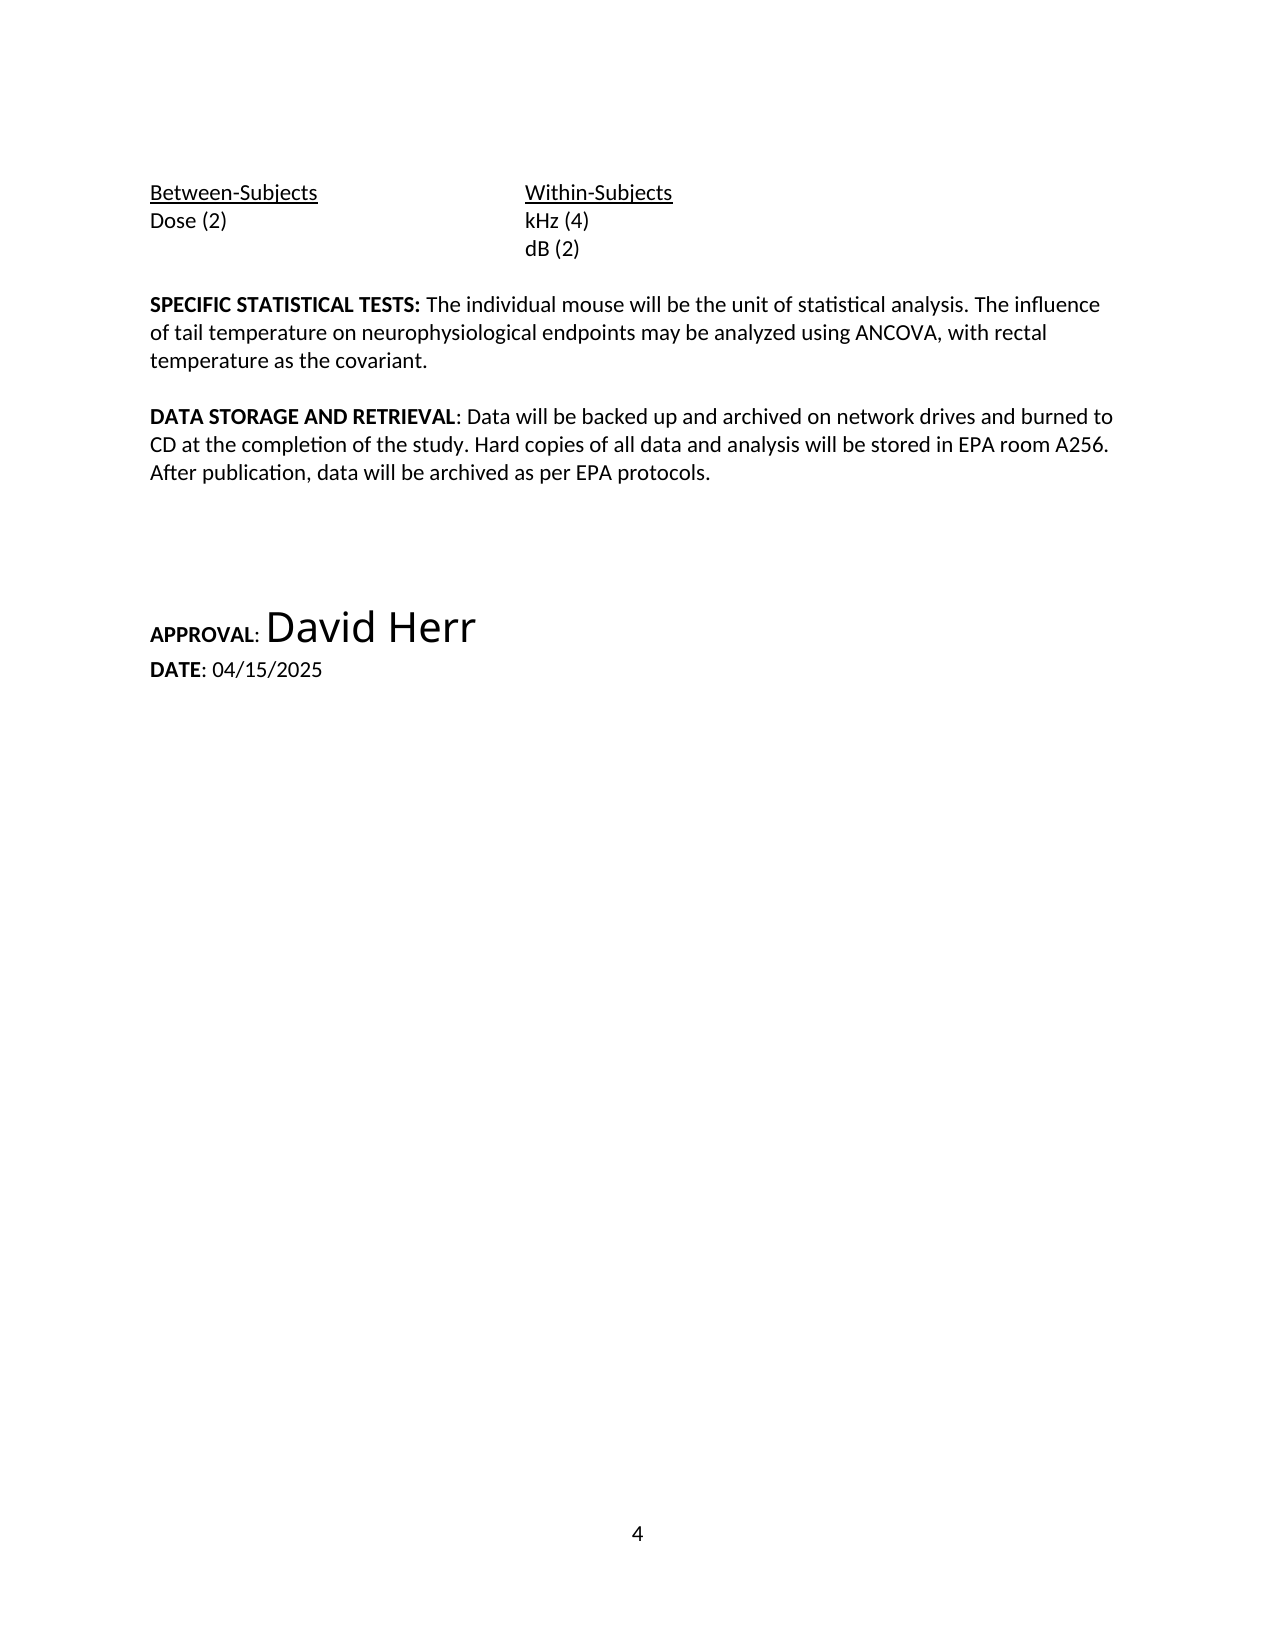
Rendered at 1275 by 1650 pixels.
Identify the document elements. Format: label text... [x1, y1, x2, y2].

text DATE: 04/15/2025 [150, 655, 1125, 683]
text DATA STORAGE AND RETRIEVAL: Data will be backed up and archived on network drives and burned to CD at the completion of the study. Hard copies of all data and analysis will be stored in EPA room A256. After publication, data will be archived as per EPA protocols. [150, 402, 1125, 486]
text APPROVAL: David Herr [150, 598, 1125, 655]
text Dose (2) kHz (4) [150, 206, 1125, 234]
text dB (2) [150, 234, 1125, 262]
text Between-Subjects Within-Subjects [150, 178, 1125, 206]
text SPECIFIC STATISTICAL TESTS: The individual mouse will be the unit of statistical analysis. The influence of tail temperature on neurophysiological endpoints may be analyzed using ANCOVA, with rectal temperature as the covariant. [150, 290, 1125, 374]
